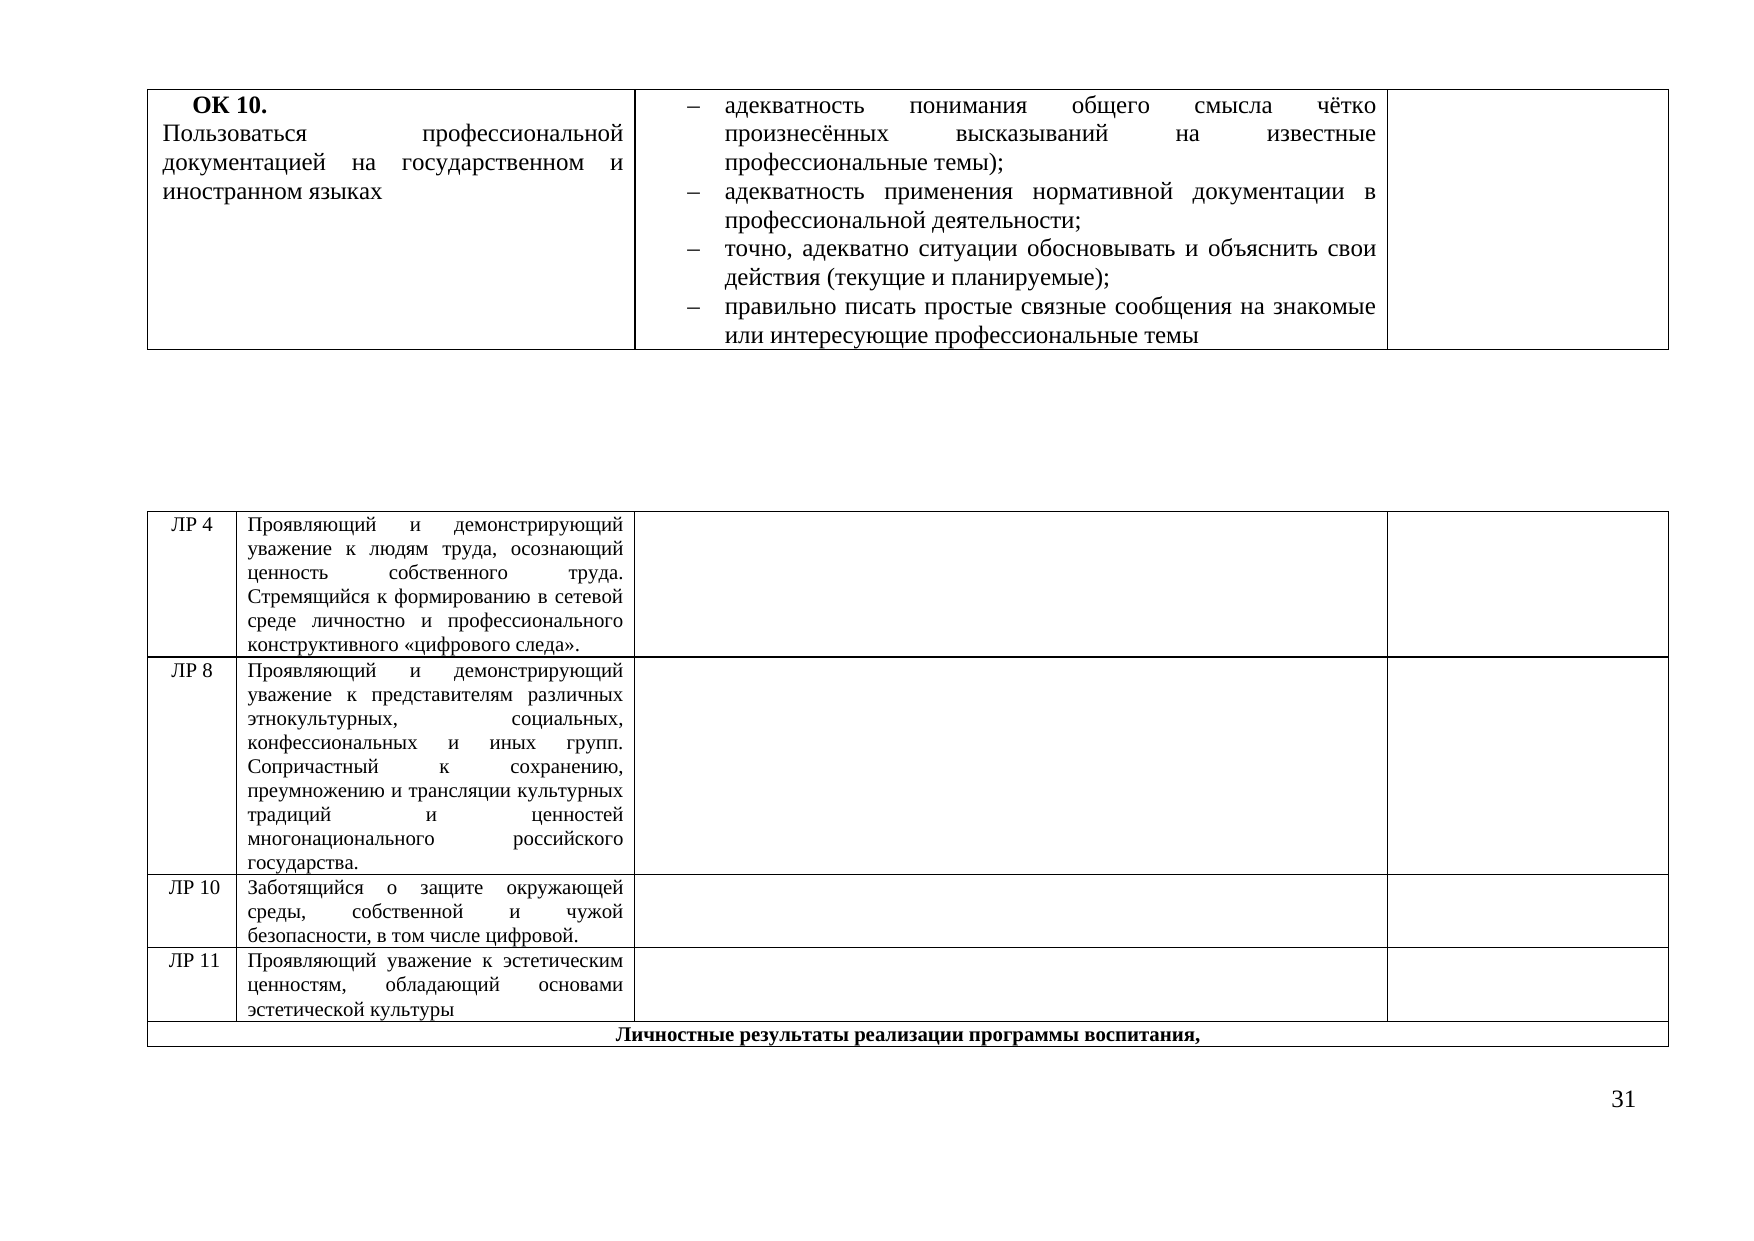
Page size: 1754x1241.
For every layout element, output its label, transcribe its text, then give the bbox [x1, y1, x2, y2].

table_header ЛР 4 [148, 512, 236, 656]
table_cell Заботящийся о защите окружающей среды, собственной и чужой безопасности, в том числе цифровой. [237, 875, 634, 947]
table_header [635, 512, 1387, 656]
table_cell адекватность понимания общего смысла чётко произнесённых высказываний на известные профессиональные темы); адекватность применения нормативной документации в профессиональной деятельности; точно, адекватно ситуации обосновывать и объяснить свои действия (текущие и планируемые); правильно писать простые связные сообщения на знакомые или интересующие профессиональные темы [636, 90, 1387, 348]
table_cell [148, 1022, 1668, 1046]
table_cell [1388, 875, 1668, 947]
table_cell Проявляющий и демонстрирующий уважение к представителям различных этнокультурных, социальных, конфессиональных и иных групп. Сопричастный к сохранению, преумножению и трансляции культурных традиций и ценностей многонационального российского государства. [237, 658, 634, 874]
table_cell ЛР 10 [148, 875, 236, 947]
table_cell [635, 658, 1387, 874]
table_cell ЛР 11 [148, 948, 236, 1021]
table_cell ОК 10. Пользоваться профессиональной документацией на государственном и иностранном языках [148, 90, 634, 348]
table_cell [1388, 658, 1668, 874]
table_cell Проявляющий уважение к эстетическим ценностям, обладающий основами эстетической культуры [237, 948, 634, 1021]
table_header Проявляющий и демонстрирующий уважение к людям труда, осознающий ценность собственного труда. Стремящийся к формированию в сетевой среде личностно и профессионального конструктивного «цифрового следа». [237, 512, 634, 656]
table_cell [635, 875, 1387, 947]
table_cell ЛР 8 [148, 658, 236, 874]
table_header [1388, 512, 1668, 656]
table_cell [1388, 948, 1668, 1021]
table_cell [635, 948, 1387, 1021]
